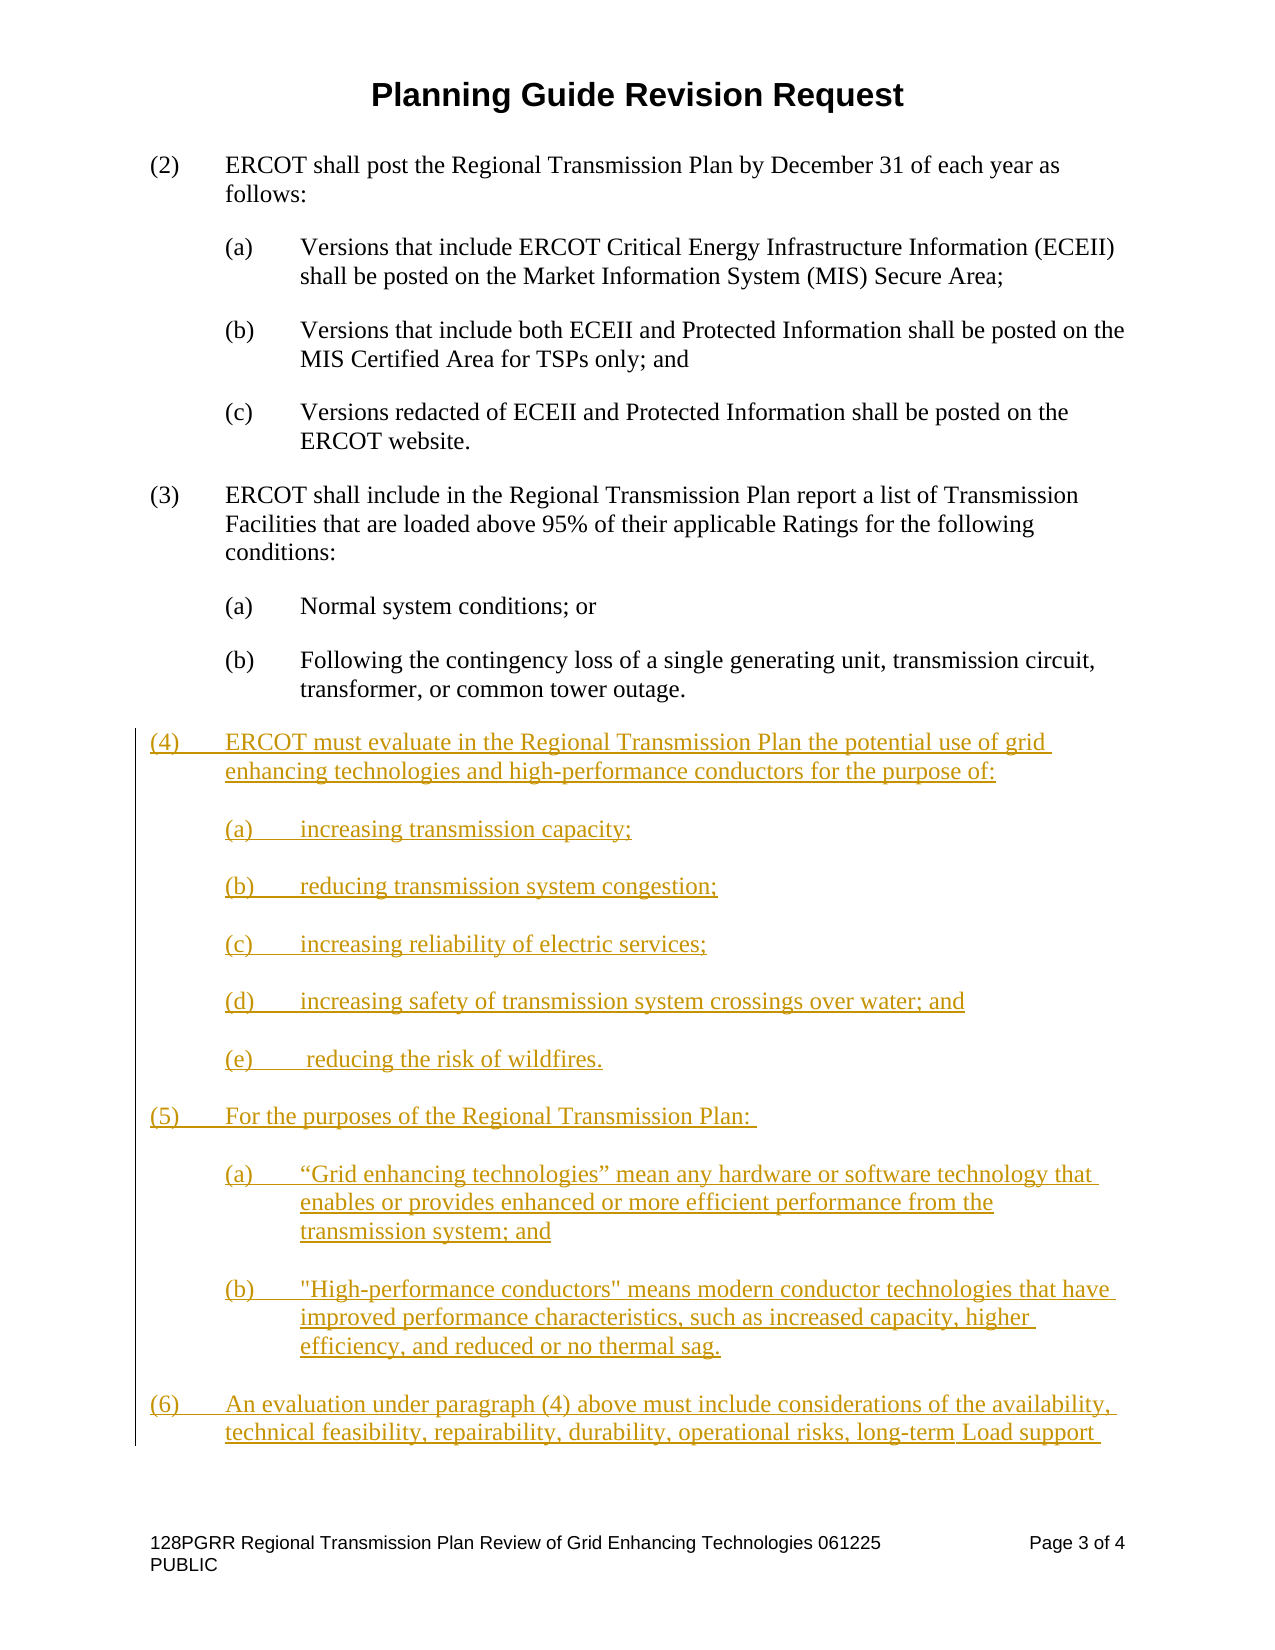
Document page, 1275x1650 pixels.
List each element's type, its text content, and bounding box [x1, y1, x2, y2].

text (a) Normal system conditions; or [225, 591, 1125, 620]
text (c) Versions redacted of ECEII and Protected Information shall be posted on the ERCOT website. [225, 397, 1125, 455]
text (3) ERCOT shall include in the Regional Transmission Plan report a list of Transmission Facilities that are loaded above 95% of their applicable Ratings for the following conditions: [150, 480, 1125, 566]
text (2) ERCOT shall post the Regional Transmission Plan by December 31 of each year as follows: [150, 150, 1125, 207]
text (a) Versions that include ERCOT Critical Energy Infrastructure Information (ECEII) shall be posted on the Market Information System (MIS) Secure Area; [225, 232, 1125, 290]
text (b) Versions that include both ECEII and Protected Information shall be posted on the MIS Certified Area for TSPs only; and [225, 315, 1125, 372]
text (b) Following the contingency loss of a single generating unit, transmission circuit, transformer, or common tower outage. [225, 645, 1125, 702]
